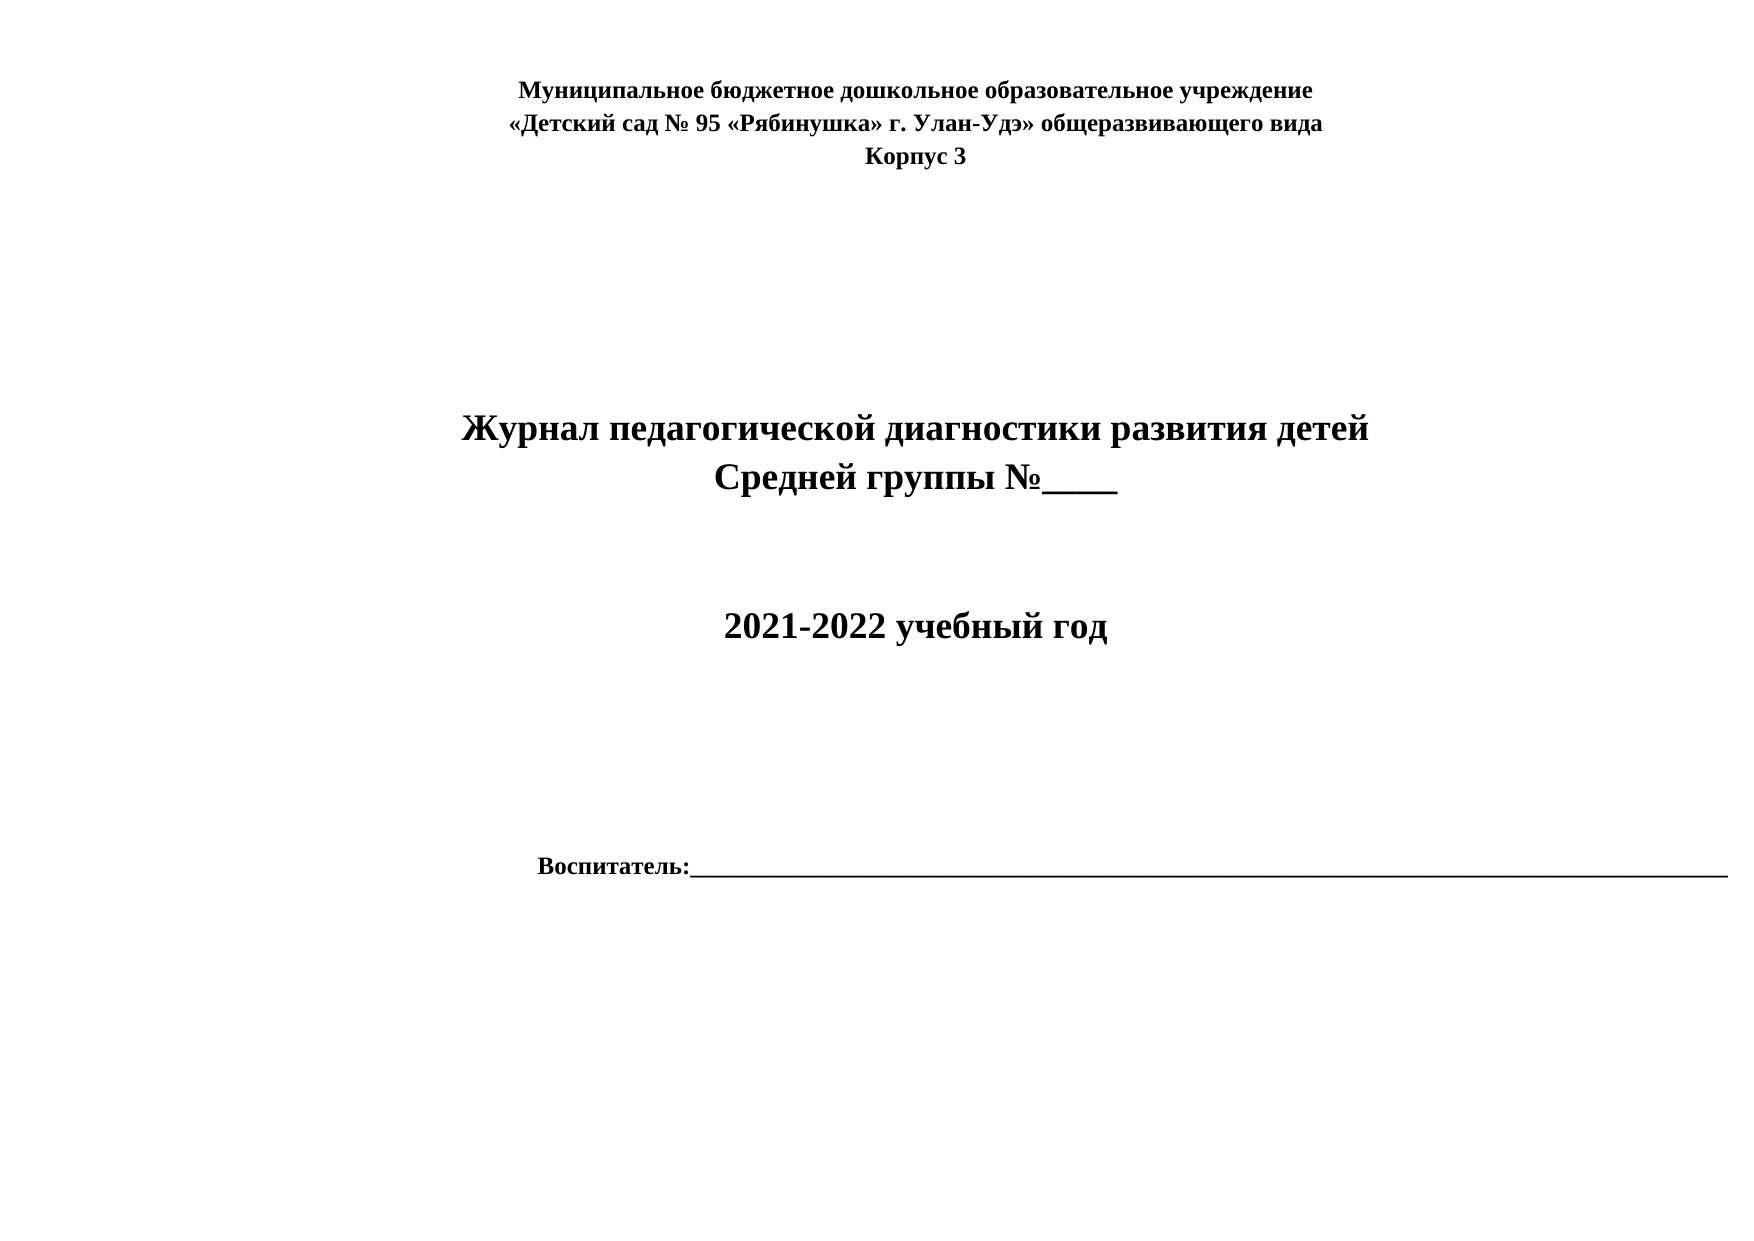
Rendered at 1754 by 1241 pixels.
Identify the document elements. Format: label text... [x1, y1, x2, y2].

text Воспитатель:___________________________________________________________________________________ [44, 851, 1728, 880]
text «Детский сад № 95 «Рябинушка» г. Улан-Удэ» общеразвивающего вида [44, 108, 1728, 137]
text Муниципальное бюджетное дошкольное образовательное учреждение [44, 75, 1728, 104]
text Средней группы №____ [44, 455, 1728, 498]
text Журнал педагогической диагностики развития детей [44, 405, 1728, 448]
text 2021-2022 учебный год [44, 603, 1728, 647]
text Корпус 3 [44, 141, 1728, 170]
